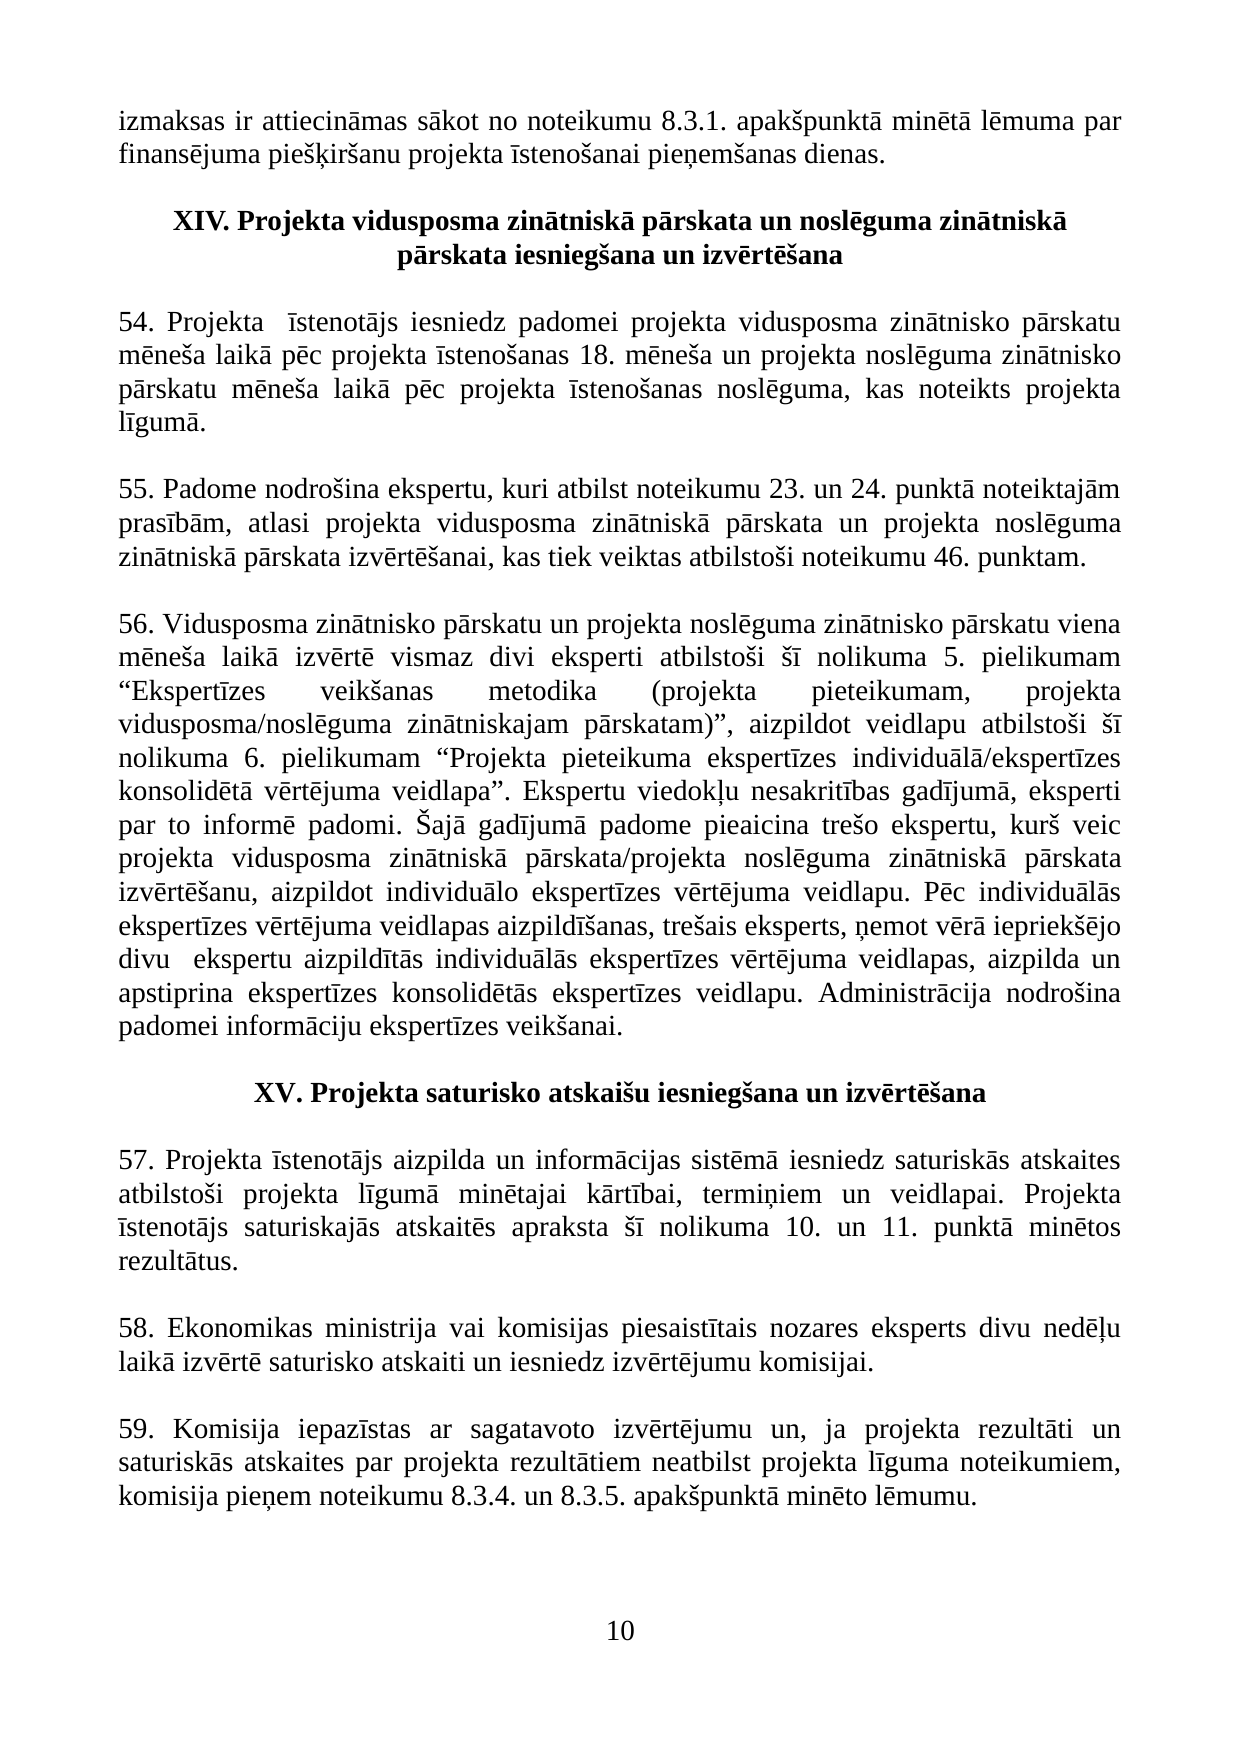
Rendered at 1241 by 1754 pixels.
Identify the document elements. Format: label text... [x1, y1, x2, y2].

text 57. Projekta īstenotājs aizpilda un informācijas sistēmā iesniedz saturiskās atskaites atbilstoši projekta līgumā minētajai kārtībai, termiņiem un veidlapai. Projekta īstenotājs saturiskajās atskaitēs apraksta šī nolikuma 10. un 11. punktā minētos rezultātus. [118, 1142, 1122, 1277]
text 55. Padome nodrošina ekspertu, kuri atbilst noteikumu 23. un 24. punktā noteiktajām prasībām, atlasi projekta vidusposma zinātniskā pārskata un projekta noslēguma zinātniskā pārskata izvērtēšanai, kas tiek veiktas atbilstoši noteikumu 46. punktam. [118, 472, 1122, 572]
text XV. Projekta saturisko atskaišu iesniegšana un izvērtēšana [118, 1075, 1122, 1109]
text 58. Ekonomikas ministrija vai komisijas piesaistītais nozares eksperts divu nedēļu laikā izvērtē saturisko atskaiti un iesniedz izvērtējumu komisijai. [118, 1310, 1122, 1377]
subtitle XIV. Projekta vidusposma zinātniskā pārskata un noslēguma zinātniskā pārskata iesniegšana un izvērtēšana [118, 203, 1122, 270]
text 56. Vidusposma zinātnisko pārskatu un projekta noslēguma zinātnisko pārskatu viena mēneša laikā izvērtē vismaz divi eksperti atbilstoši šī nolikuma 5. pielikumam “Ekspertīzes veikšanas metodika (projekta pieteikumam, projekta vidusposma/noslēguma zinātniskajam pārskatam)”, aizpildot veidlapu atbilstoši šī nolikuma 6. pielikumam “Projekta pieteikuma ekspertīzes individuālā/ekspertīzes konsolidētā vērtējuma veidlapa”. Ekspertu viedokļu nesakritības gadījumā, eksperti par to informē padomi. Šajā gadījumā padome pieaicina trešo ekspertu, kurš veic projekta vidusposma zinātniskā pārskata/projekta noslēguma zinātniskā pārskata izvērtēšanu, aizpildot individuālo ekspertīzes vērtējuma veidlapu. Pēc individuālās ekspertīzes vērtējuma veidlapas aizpildīšanas, trešais eksperts, ņemot vērā iepriekšējo divu ekspertu aizpildītās individuālās ekspertīzes vērtējuma veidlapas, aizpilda un apstiprina ekspertīzes konsolidētās ekspertīzes veidlapu. Administrācija nodrošina padomei informāciju ekspertīzes veikšanai. [118, 606, 1122, 1042]
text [118, 103, 1122, 170]
text 59. Komisija iepazīstas ar sagatavoto izvērtējumu un, ja projekta rezultāti un saturiskās atskaites par projekta rezultātiem neatbilst projekta līguma noteikumiem, komisija pieņem noteikumu 8.3.4. un 8.3.5. apakšpunktā minēto lēmumu. [118, 1411, 1122, 1511]
text 54. Projekta īstenotājs iesniedz padomei projekta vidusposma zinātnisko pārskatu mēneša laikā pēc projekta īstenošanas 18. mēneša un projekta noslēguma zinātnisko pārskatu mēneša laikā pēc projekta īstenošanas noslēguma, kas noteikts projekta līgumā. [118, 304, 1122, 438]
